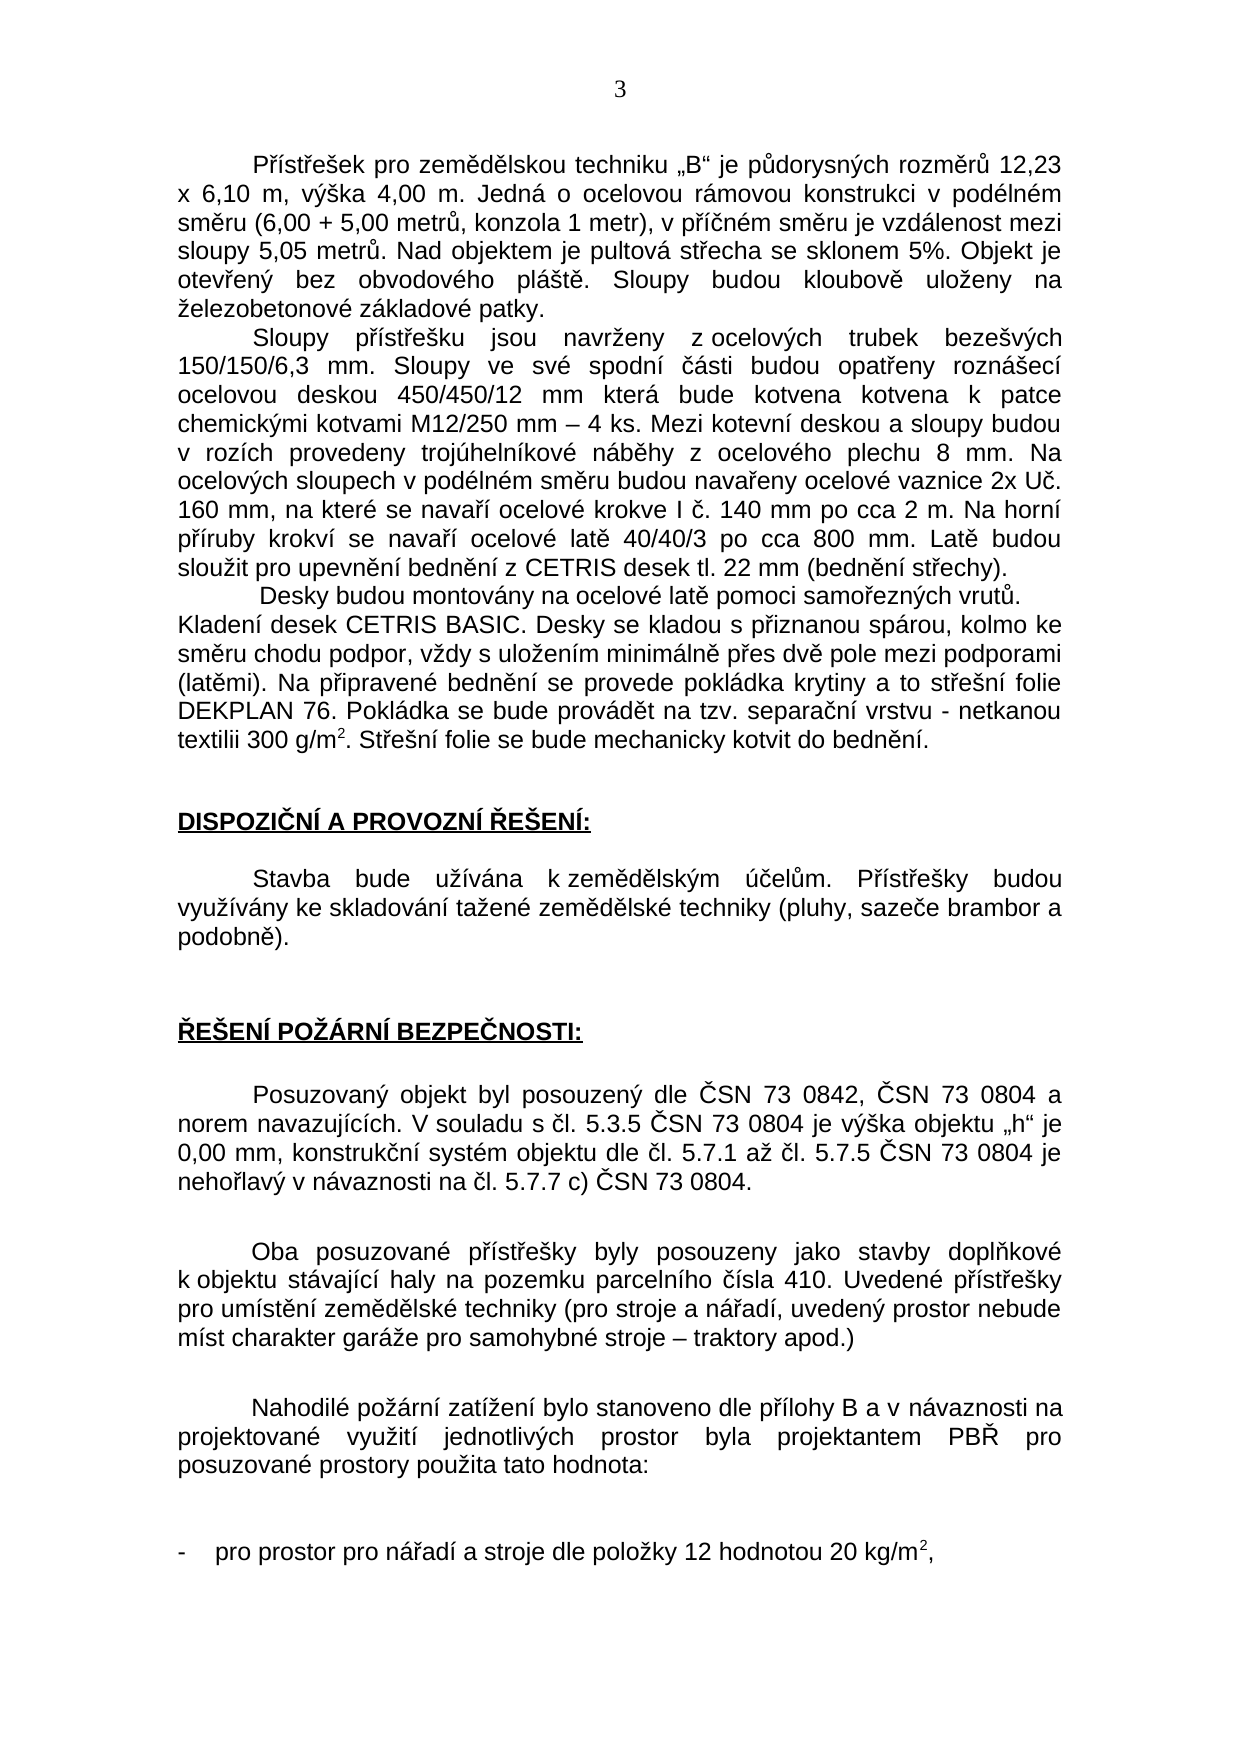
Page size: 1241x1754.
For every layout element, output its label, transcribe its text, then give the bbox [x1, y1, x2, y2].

text Sloupy přístřešku jsou navrženy z ocelových trubek bezešvých 150/150/6,3 mm. Sloupy ve své spodní části budou opatřeny roznášecí ocelovou deskou 450/450/12 mm která bude kotvena kotvena k patce chemickými kotvami M12/250 mm – 4 ks. Mezi kotevní deskou a sloupy budou v rozích provedeny trojúhelníkové náběhy z ocelového plechu 8 mm. Na ocelových sloupech v podélném směru budou navařeny ocelové vaznice 2x Uč. 160 mm, na které se navaří ocelové krokve I č. 140 mm po cca 2 m. Na horní příruby krokví se navaří ocelové latě 40/40/3 po cca 800 mm. Latě budou sloužit pro upevnění bednění z CETRIS desek tl. 22 mm (bednění střechy). [177, 322, 1063, 581]
text Kladení desek CETRIS BASIC. Desky se kladou s přiznanou spárou, kolmo ke směru chodu podpor, vždy s uložením minimálně přes dvě pole mezi podporami (latěmi). Na připravené bednění se provede pokládka krytiny a to střešní folie DEKPLAN 76. Pokládka se bude provádět na tzv. separační vrstvu - netkanou textilii 300 g/m2. Střešní folie se bude mechanicky kotvit do bednění. [177, 610, 1063, 754]
subtitle ŘEŠENÍ POŽÁRNÍ BEZPEČNOSTI: [177, 1017, 1063, 1045]
text DISPOZIČNÍ A PROVOZNÍ ŘEŠENÍ: [177, 807, 1063, 835]
list pro prostor pro nářadí a stroje dle položky 12 hodnotou 20 kg/m2, [177, 1537, 1063, 1565]
text Oba posuzované přístřešky byly posouzeny jako stavby doplňkové k objektu stávající haly na pozemku parcelního čísla 410. Uvedené přístřešky pro umístění zemědělské techniky (pro stroje a nářadí, uvedený prostor nebude míst charakter garáže pro samohybné stroje – traktory apod.) [177, 1237, 1063, 1352]
text Posuzovaný objekt byl posouzený dle ČSN 73 0842, ČSN 73 0804 a norem navazujících. V souladu s čl. 5.3.5 ČSN 73 0804 je výška objektu „h“ je 0,00 mm, konstrukční systém objektu dle čl. 5.7.1 až čl. 5.7.5 ČSN 73 0804 je nehořlavý v návaznosti na čl. 5.7.7 c) ČSN 73 0804. [177, 1080, 1063, 1195]
text Stavba bude užívána k zemědělským účelům. Přístřešky budou využívány ke skladování tažené zemědělské techniky (pluhy, sazeče brambor a podobně). [177, 864, 1063, 950]
text Desky budou montovány na ocelové latě pomoci samořezných vrutů. [177, 581, 1063, 610]
text Nahodilé požární zatížení bylo stanoveno dle přílohy B a v návaznosti na projektované využití jednotlivých prostor byla projektantem PBŘ pro posuzované prostory použita tato hodnota: [177, 1393, 1063, 1479]
text Přístřešek pro zemědělskou techniku „B“ je půdorysných rozměrů 12,23 x 6,10 m, výška 4,00 m. Jedná o ocelovou rámovou konstrukci v podélném směru (6,00 + 5,00 metrů, konzola 1 metr), v příčném směru je vzdálenost mezi sloupy 5,05 metrů. Nad objektem je pultová střecha se sklonem 5%. Objekt je otevřený bez obvodového pláště. Sloupy budou kloubově uloženy na železobetonové základové patky. [177, 150, 1063, 322]
